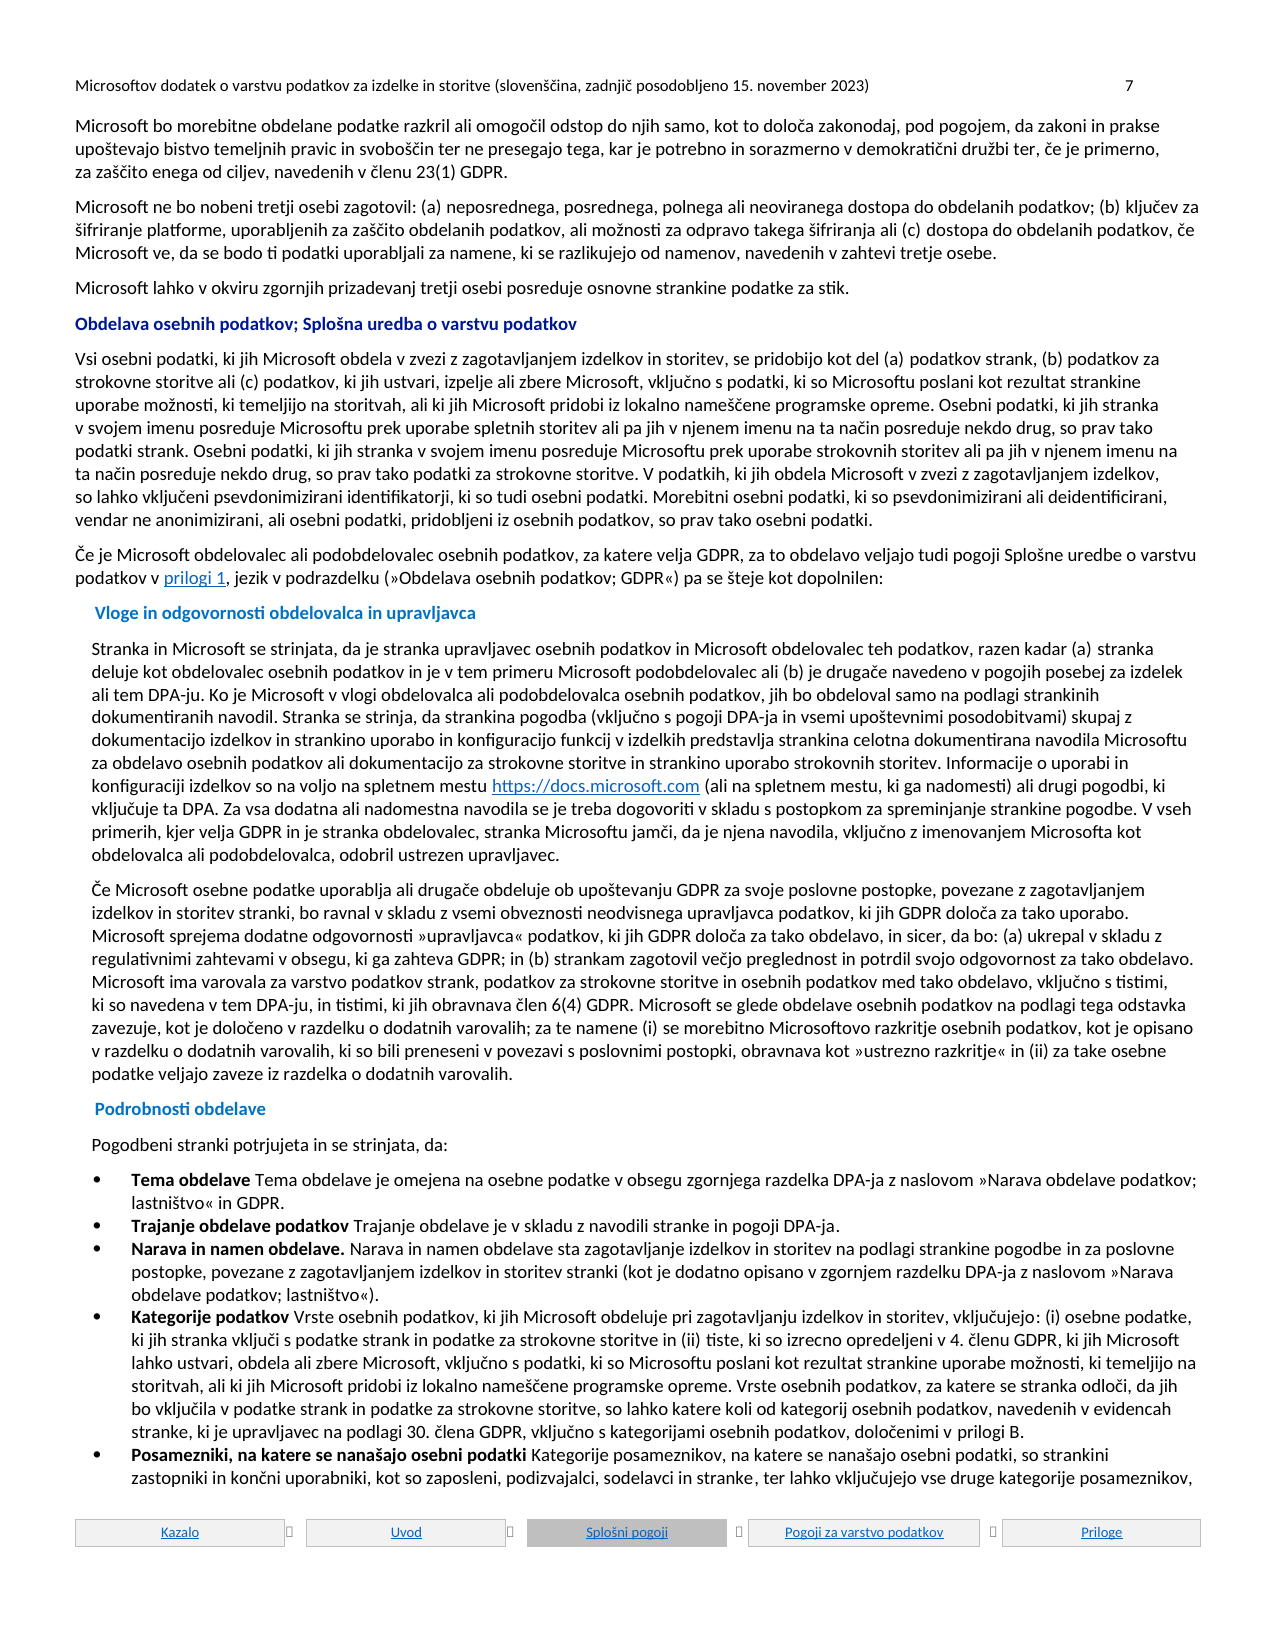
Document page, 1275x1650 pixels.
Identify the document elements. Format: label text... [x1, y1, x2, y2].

list Stranka in Microsoft se strinjata, da je stranka upravljavec osebnih podatkov in Microsoft obdelovalec teh podatkov, razen kadar (a) stranka deluje kot obdelovalec osebnih podatkov in je v tem primeru Microsoft podobdelovalec ali (b) je drugače navedeno v pogojih posebej za izdelek ali tem DPA-ju. Ko je Microsoft v vlogi obdelovalca ali podobdelovalca osebnih podatkov, jih bo obdeloval samo na podlagi strankinih dokumentiranih navodil. Stranka se strinja, da strankina pogodba (vključno s pogoji DPA-ja in vsemi upoštevnimi posodobitvami) skupaj z dokumentacijo izdelkov in strankino uporabo in konfiguracijo funkcij v izdelkih predstavlja strankina celotna dokumentirana navodila Microsoftu za obdelavo osebnih podatkov ali dokumentacijo za strokovne storitve in strankino uporabo strokovnih storitev. Informacije o uporabi in konfiguraciji izdelkov so na voljo na spletnem mestu https://docs.microsoft.com (ali na spletnem mestu, ki ga nadomesti) ali drugi pogodbi, ki vključuje ta DPA. Za vsa dodatna ali nadomestna navodila se je treba dogovoriti v skladu s postopkom za spreminjanje strankine pogodbe. V vseh primerih, kjer velja GDPR in je stranka obdelovalec, stranka Microsoftu jamči, da je njena navodila, vključno z imenovanjem Microsofta kot obdelovalca ali podobdelovalca, odobril ustrezen upravljavec. [91, 637, 1200, 866]
list Narava in namen obdelave. Narava in namen obdelave sta zagotavljanje izdelkov in storitev na podlagi strankine pogodbe in za poslovne postopke, povezane z zagotavljanjem izdelkov in storitev stranki (kot je dodatno opisano v zgornjem razdelku DPA-ja z naslovom »Narava obdelave podatkov; lastništvo«). [94, 1237, 1200, 1306]
list Če Microsoft osebne podatke uporablja ali drugače obdeluje ob upoštevanju GDPR za svoje poslovne postopke, povezane z zagotavljanjem izdelkov in storitev stranki, bo ravnal v skladu z vsemi obveznosti neodvisnega upravljavca podatkov, ki jih GDPR določa za tako uporabo. Microsoft sprejema dodatne odgovornosti »upravljavca« podatkov, ki jih GDPR določa za tako obdelavo, in sicer, da bo: (a) ukrepal v skladu z regulativnimi zahtevami v obsegu, ki ga zahteva GDPR; in (b) strankam zagotovil večjo preglednost in potrdil svojo odgovornost za tako obdelavo. Microsoft ima varovala za varstvo podatkov strank, podatkov za strokovne storitve in osebnih podatkov med tako obdelavo, vključno s tistimi, ki so navedena v tem DPA-ju, in tistimi, ki jih obravnava člen 6(4) GDPR. Microsoft se glede obdelave osebnih podatkov na podlagi tega odstavka zavezuje, kot je določeno v razdelku o dodatnih varovalih; za te namene (i) se morebitno Microsoftovo razkritje osebnih podatkov, kot je opisano v razdelku o dodatnih varovalih, ki so bili preneseni v povezavi s poslovnimi postopki, obravnava kot »ustrezno razkritje« in (ii) za take osebne podatke veljajo zaveze iz razdelka o dodatnih varovalih. [91, 879, 1200, 1085]
list Pogodbeni stranki potrjujeta in se strinjata, da: [91, 1133, 1200, 1156]
list Če je Microsoft obdelovalec ali podobdelovalec osebnih podatkov, za katere velja GDPR, za to obdelavo veljajo tudi pogoji Splošne uredbe o varstvu podatkov v prilogi 1, jezik v podrazdelku (»Obdelava osebnih podatkov; GDPR«) pa se šteje kot dopolnilen: [75, 543, 1200, 589]
list Vloge in odgovornosti obdelovalca in upravljavca [94, 602, 1200, 624]
list Microsoft lahko v okviru zgornjih prizadevanj tretji osebi posreduje osnovne strankine podatke za stik. [75, 277, 1200, 299]
list Trajanje obdelave podatkov Trajanje obdelave je v skladu z navodili stranke in pogoji DPA-ja. [94, 1214, 1200, 1237]
list Microsoft bo morebitne obdelane podatke razkril ali omogočil odstop do njih samo, kot to določa zakonodaj, pod pogojem, da zakoni in prakse upoštevajo bistvo temeljnih pravic in svoboščin ter ne presegajo tega, kar je potrebno in sorazmerno v demokratični družbi ter, če je primerno, za zaščito enega od ciljev, navedenih v členu 23(1) GDPR. [75, 114, 1200, 183]
subtitle Obdelava osebnih podatkov; Splošna uredba o varstvu podatkov [75, 312, 1200, 335]
list Kategorije podatkov Vrste osebnih podatkov, ki jih Microsoft obdeluje pri zagotavljanju izdelkov in storitev, vključujejo: (i) osebne podatke, ki jih stranka vključi s podatke strank in podatke za strokovne storitve in (ii) tiste, ki so izrecno opredeljeni v 4. členu GDPR, ki jih Microsoft lahko ustvari, obdela ali zbere Microsoft, vključno s podatki, ki so Microsoftu poslani kot rezultat strankine uporabe možnosti, ki temeljijo na storitvah, ali ki jih Microsoft pridobi iz lokalno nameščene programske opreme. Vrste osebnih podatkov, za katere se stranka odloči, da jih bo vključila v podatke strank in podatke za strokovne storitve, so lahko katere koli od kategorij osebnih podatkov, navedenih v evidencah stranke, ki je upravljavec na podlagi 30. člena GDPR, vključno s kategorijami osebnih podatkov, določenimi v prilogi B. [94, 1306, 1200, 1443]
list Podrobnosti obdelave [94, 1097, 1200, 1120]
list Microsoft ne bo nobeni tretji osebi zagotovil: (a) neposrednega, posrednega, polnega ali neoviranega dostopa do obdelanih podatkov; (b) ključev za šifriranje platforme, uporabljenih za zaščito obdelanih podatkov, ali možnosti za odpravo takega šifriranja ali (c) dostopa do obdelanih podatkov, če Microsoft ve, da se bodo ti podatki uporabljali za namene, ki se razlikujejo od namenov, navedenih v zahtevi tretje osebe. [75, 195, 1200, 264]
list Tema obdelave Tema obdelave je omejena na osebne podatke v obsegu zgornjega razdelka DPA-ja z naslovom »Narava obdelave podatkov; lastništvo« in GDPR. [94, 1168, 1200, 1214]
list Vsi osebni podatki, ki jih Microsoft obdela v zvezi z zagotavljanjem izdelkov in storitev, se pridobijo kot del (a) podatkov strank, (b) podatkov za strokovne storitve ali (c) podatkov, ki jih ustvari, izpelje ali zbere Microsoft, vključno s podatki, ki so Microsoftu poslani kot rezultat strankine uporabe možnosti, ki temeljijo na storitvah, ali ki jih Microsoft pridobi iz lokalno nameščene programske opreme. Osebni podatki, ki jih stranka v svojem imenu posreduje Microsoftu prek uporabe spletnih storitev ali pa jih v njenem imenu na ta način posreduje nekdo drug, so prav tako podatki strank. Osebni podatki, ki jih stranka v svojem imenu posreduje Microsoftu prek uporabe strokovnih storitev ali pa jih v njenem imenu na ta način posreduje nekdo drug, so prav tako podatki za strokovne storitve. V podatkih, ki jih obdela Microsoft v zvezi z zagotavljanjem izdelkov, so lahko vključeni psevdonimizirani identifikatorji, ki so tudi osebni podatki. Morebitni osebni podatki, ki so psevdonimizirani ali deidentificirani, vendar ne anonimizirani, ali osebni podatki, pridobljeni iz osebnih podatkov, so prav tako osebni podatki. [75, 347, 1200, 531]
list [94, 1443, 1200, 1489]
